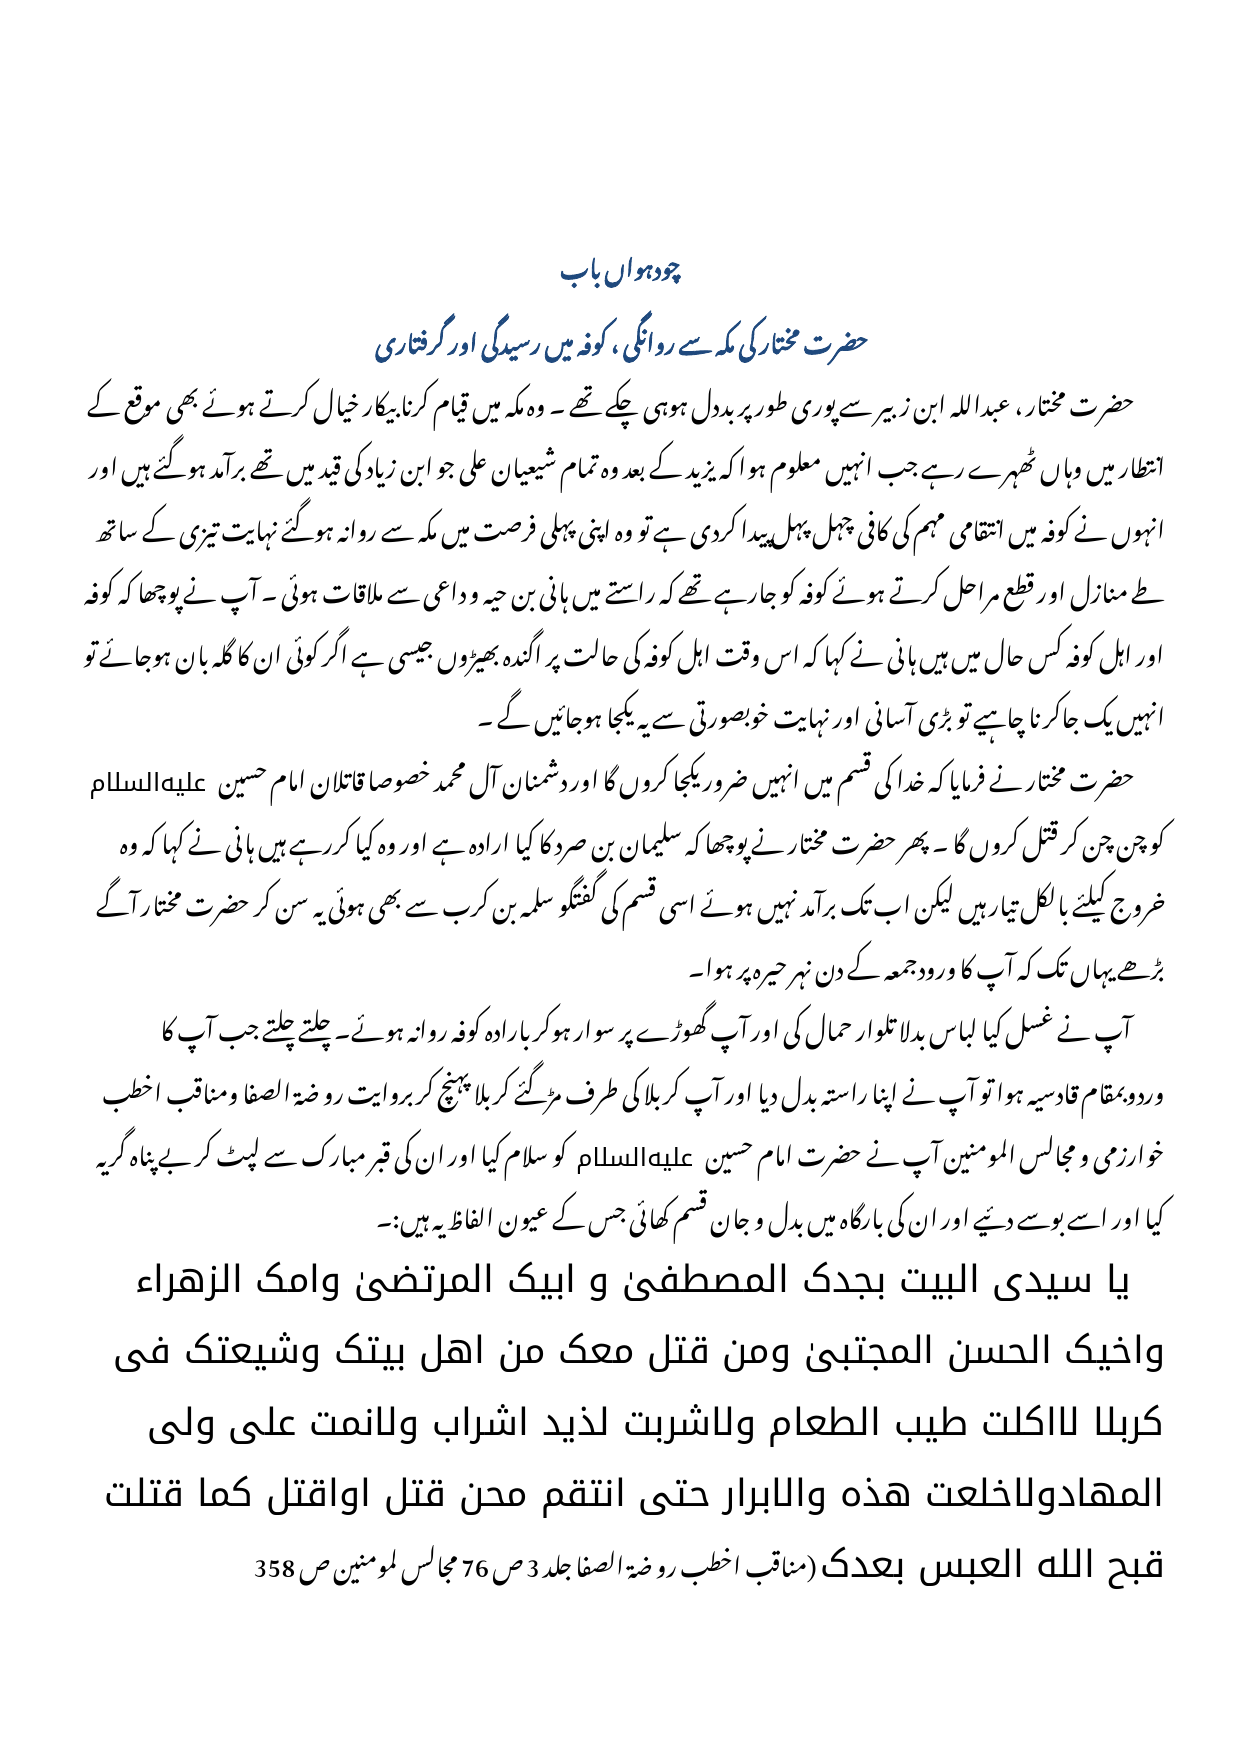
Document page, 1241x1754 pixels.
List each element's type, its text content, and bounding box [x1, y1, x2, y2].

text حضرت مختار نے فرمایا کہ خدا کی قسم میں انہیں ضرور یکجا کروں گا اور دشمنان آل محمد خصوصا قاتلان امام حسین عليه‌السلام کو چن چن کر قتل کروں گا ۔ پھر حضرت مختار نے پوچھا کہ سلیمان بن صرد کا کیا ارادہ ہے اور وہ کیا کررہے ہیں ہانی نے کہا کہ وہ خروج کیلئے بالکل تیار ہیں لیکن اب تک برآمد نہیں ہوئے اسی قسم کی گفتگو سلمہ بن کرب سے بھی ہوئی یہ سن کر حضرت مختار آگے بڑھے یہاں تک کہ آپ کا ورودجمعہ کے دن نہر حیرہ پر ہوا۔ [75, 744, 1165, 994]
text حضرت مختار ، عبداللہ ابن زبیر سے پوری طور پر بددل ہوہی چکے تھے ۔ وہ مکہ میں قیام کرنا بیکار خیال کرتے ہوئے بھی موقع کے انتطار میں وہاں ٹھہرے رہے جب انہیں معلوم ہوا کہ یزید کے بعد وہ تمام شیعیان علی جو ابن زیاد کی قید میں تھے برآمد ہوگئے ہیں اور انہوں نے کوفہ میں انتقامی مہم کی کافی چہل پہل پیدا کردی ہے تو وہ اپنی پہلی فرصت میں مکہ سے روانہ ہوگئے نہایت تیزی کے ساتھ طے منازل اور قطع مراحل کرتے ہوئے کوفہ کو جارہے تھے کہ راستے میں ہانی بن حیہ و داعی سے ملاقات ہوئی ۔ آپ نے پوچھا کہ کوفہ اور اہل کوفہ کس حال میں ہیں ہانی نے کہا کہ اس وقت اہل کوفہ کی حالت پر اگندہ بھیڑوں جیسی ہے اگر کوئی ان کا گلہ بان ہوجائے تو انہیں یک جاکر نا چاہیے تو بڑی آسانی اور نہایت خوبصورتی سے یہ یکجا ہوجائیں گے ۔ [75, 369, 1165, 744]
subtitle حضرت مختار کی مکہ سے روانگی ، کوفہ میں رسیدگی اور گرفتاری [75, 306, 1165, 369]
subtitle چودہواں باب [75, 169, 1165, 294]
text آپ نے غسل کیا لباس بدلا تلوار حمال کی اور آپ گھوڑے پر سوار ہوکر بارادہ کوفہ روانہ ہوئے۔ چلتے چلتے جب آپ کا وردوبمقام قادسیہ ہوا تو آپ نے اپنا راستہ بدل دیا اور آپ کربلا کی طرف مڑگئے کربلا پہنچ کر بروایت رو ضۃ الصفا ومناقب اخطب خوارزمی و مجالس المومنین آپ نے حضرت امام حسین عليه‌السلام کو سلام کیا اور ان کی قبر مبارک سے لپٹ کر بے پناہ گریہ کیا اور اسے بوسے دئیے اور ان کی بارگاہ میں بدل و جان قسم کھائی جس کے عیون الفاظ یہ ہیں:۔ [75, 994, 1165, 1244]
text یا سیدی البیت بجدک المصطفىٰ و ابیک المرتضیٰ وامک الزهراء واخیک الحسن المجتبیٰ ومن قتل معک من اهل بیتک وشیعتک فی کربلا لااکلت طیب الطعام ولاشربت لذید اشراب ولانمت علی ولی المهادولاخلعت هذه والابرار حتی انتقم محن قتل اواقتل کما قتلت قبح الله العبس بعدک (مناقب اخطب رو ضۃ الصفا جلد 3 ص 76 مجالس لمومنین ص 358 [75, 1244, 1165, 1600]
